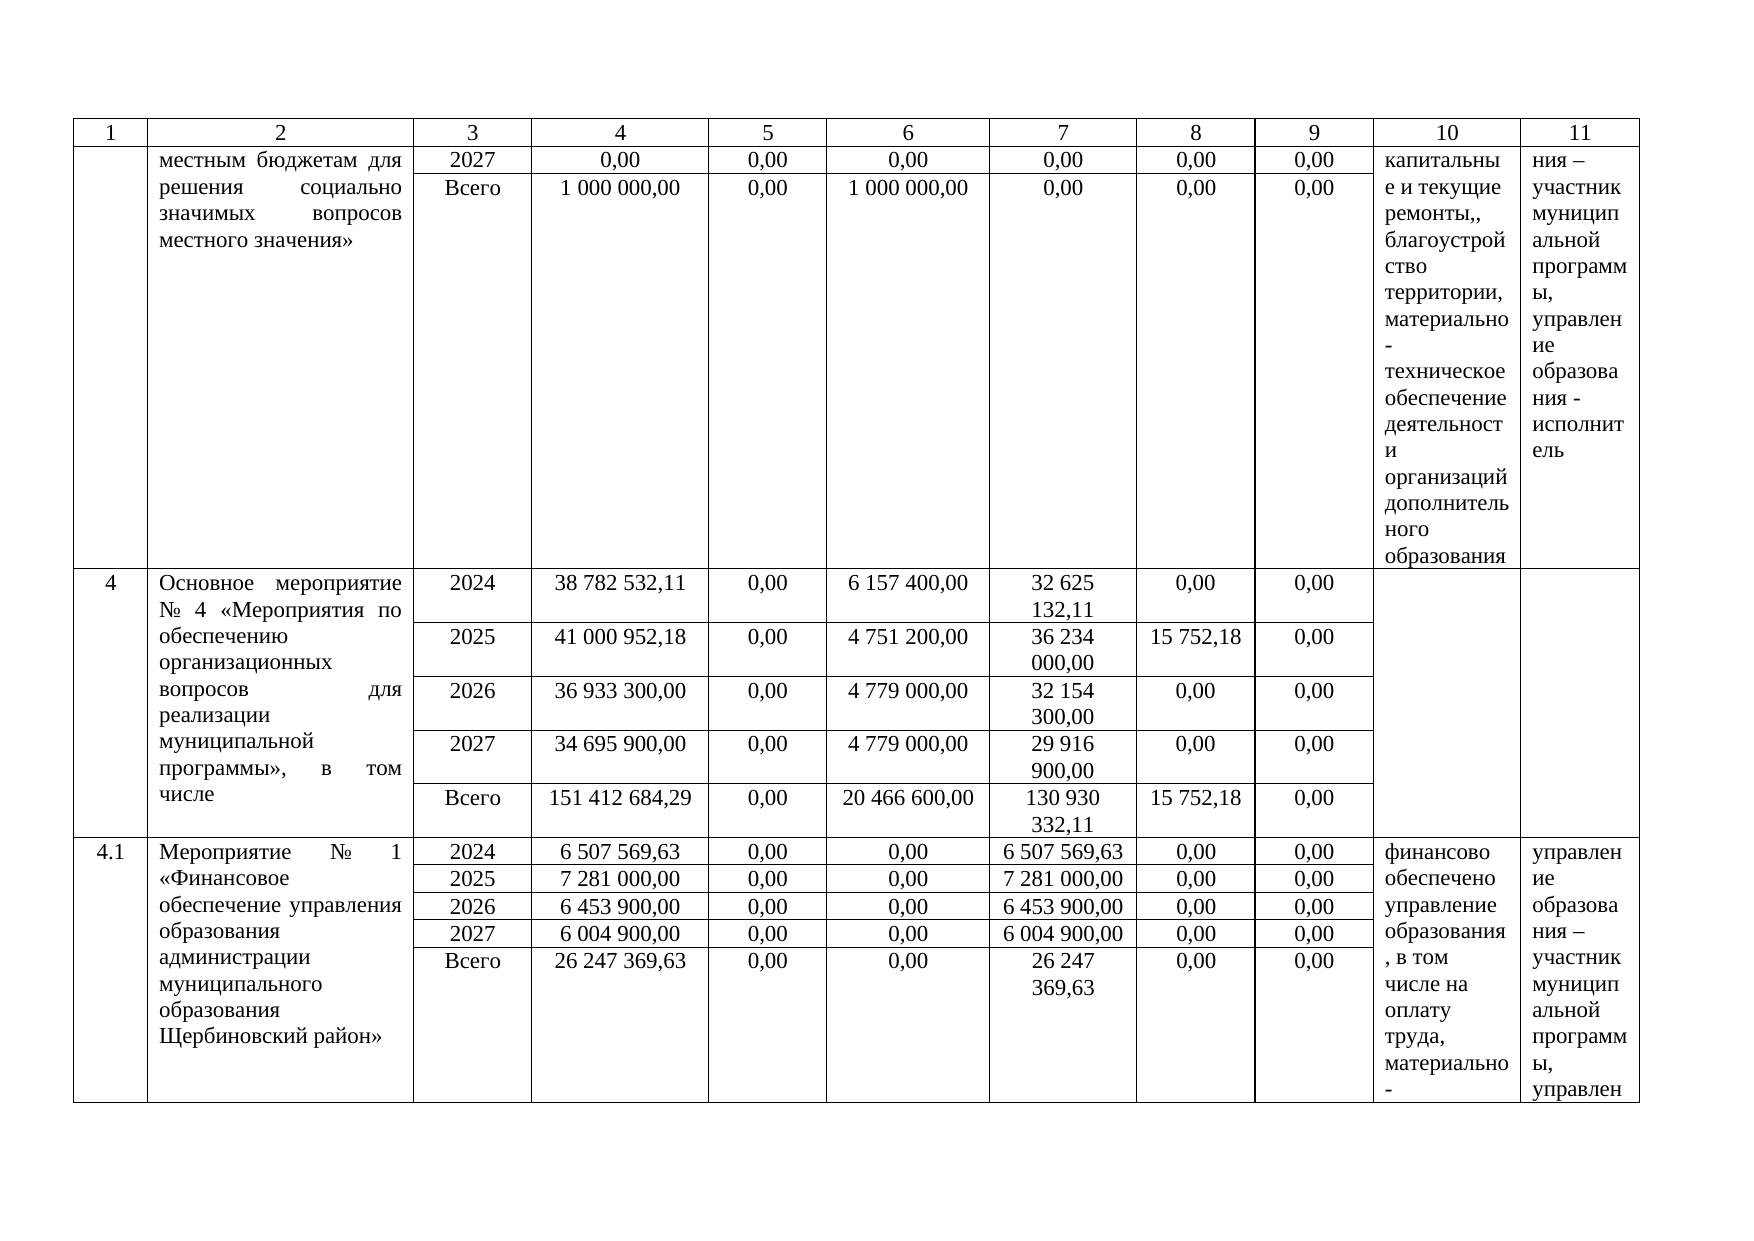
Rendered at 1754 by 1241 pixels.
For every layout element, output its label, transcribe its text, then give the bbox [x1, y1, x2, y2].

table_cell 7 281 000,00 [990, 865, 1136, 892]
table_cell 0,00 [1256, 784, 1373, 837]
table_cell 6 453 900,00 [990, 893, 1136, 919]
table_cell 15 752,18 [1137, 784, 1254, 837]
table_cell 4 751 200,00 [827, 623, 989, 676]
table_cell Мероприятие № 1 «Финансовое обеспечение управления образования администрации муниципального образования Щербиновский район» [148, 838, 413, 1102]
table_cell 0,00 [709, 948, 826, 1102]
table_cell 0,00 [1256, 623, 1373, 676]
table_cell 20 466 600,00 [827, 784, 989, 837]
table_cell 34 695 900,00 [532, 731, 708, 783]
table_header 1 [74, 119, 147, 146]
table_cell Всего [414, 784, 531, 837]
table_cell 26 247 369,63 [990, 948, 1136, 1102]
table_cell 2027 [414, 147, 531, 173]
table_cell Всего [414, 174, 531, 568]
table_cell 15 752,18 [1137, 623, 1254, 676]
table_cell 0,00 [990, 147, 1136, 173]
table_cell 0,00 [1256, 920, 1373, 947]
table_cell 151 412 684,29 [532, 784, 708, 837]
table_cell [1374, 569, 1520, 837]
table_cell 6 507 569,63 [532, 838, 708, 864]
table_cell 0,00 [827, 865, 989, 892]
table_cell 1 000 000,00 [532, 174, 708, 568]
table_cell 36 933 300,00 [532, 677, 708, 729]
table_cell 4 779 000,00 [827, 677, 989, 729]
table_cell 6 507 569,63 [990, 838, 1136, 864]
table_cell 32 625 132,11 [990, 569, 1136, 622]
table_cell 0,00 [709, 569, 826, 622]
table_header 4 [532, 119, 708, 146]
table_cell 2025 [414, 865, 531, 892]
table_cell 0,00 [1256, 174, 1373, 568]
table_cell 0,00 [1137, 865, 1254, 892]
table_cell 0,00 [709, 677, 826, 729]
table_header 6 [827, 119, 989, 146]
table_cell 0,00 [709, 838, 826, 864]
table_cell 38 782 532,11 [532, 569, 708, 622]
table_header 5 [709, 119, 826, 146]
table_cell 2024 [414, 838, 531, 864]
table_cell 0,00 [827, 948, 989, 1102]
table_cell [1521, 838, 1639, 1102]
table_cell 6 453 900,00 [532, 893, 708, 919]
table_cell 0,00 [709, 623, 826, 676]
table_cell 0,00 [709, 893, 826, 919]
table_cell 4 779 000,00 [827, 731, 989, 783]
table_cell 0,00 [1256, 865, 1373, 892]
table_cell 0,00 [1137, 948, 1254, 1102]
table_cell 2024 [414, 569, 531, 622]
table_cell 0,00 [1137, 569, 1254, 622]
table_cell 0,00 [1137, 920, 1254, 947]
table_cell 6 004 900,00 [990, 920, 1136, 947]
table_cell 0,00 [1256, 147, 1373, 173]
table_cell 0,00 [1256, 948, 1373, 1102]
table_cell [1521, 569, 1639, 837]
table_header 9 [1256, 119, 1373, 146]
table_cell 32 154 300,00 [990, 677, 1136, 729]
table_cell 2026 [414, 893, 531, 919]
table_cell 0,00 [709, 174, 826, 568]
table_cell 2027 [414, 731, 531, 783]
table_cell 0,00 [1137, 893, 1254, 919]
table_cell 26 247 369,63 [532, 948, 708, 1102]
table_header 3 [414, 119, 531, 146]
table_cell 41 000 952,18 [532, 623, 708, 676]
table_cell 29 916 900,00 [990, 731, 1136, 783]
table_cell 7 281 000,00 [532, 865, 708, 892]
table_cell финансово обеспечено управление образования , в том числе на оплату труда, материально-техническое обеспечение и прочие общехозяйственные нужны [1374, 838, 1520, 1102]
table_cell 0,00 [1256, 893, 1373, 919]
table_cell 0,00 [990, 174, 1136, 568]
table_cell 6 004 900,00 [532, 920, 708, 947]
table_cell 0,00 [1256, 569, 1373, 622]
table_cell 0,00 [709, 147, 826, 173]
table_cell 0,00 [827, 893, 989, 919]
table_cell 0,00 [1256, 677, 1373, 729]
table_cell 0,00 [709, 731, 826, 783]
table_header 8 [1137, 119, 1254, 146]
table_cell Основное мероприятие № 4 «Мероприятия по обеспечению организационных вопросов для реализации муниципальной программы», в том числе [148, 569, 413, 837]
table_cell 6 157 400,00 [827, 569, 989, 622]
table_cell 4 [74, 569, 147, 837]
table_cell 4.1 [74, 838, 147, 1102]
table_cell 2027 [414, 920, 531, 947]
table_cell 0,00 [532, 147, 708, 173]
table_header 10 [1374, 119, 1520, 146]
table_cell 0,00 [1256, 838, 1373, 864]
table_cell 0,00 [827, 147, 989, 173]
table_header 7 [990, 119, 1136, 146]
table_cell 1 000 000,00 [827, 174, 989, 568]
table_cell 2025 [414, 623, 531, 676]
table_cell 36 234 000,00 [990, 623, 1136, 676]
table_cell 0,00 [709, 784, 826, 837]
table_cell 0,00 [1256, 731, 1373, 783]
table_cell 0,00 [1137, 174, 1254, 568]
table_cell 0,00 [827, 920, 989, 947]
table_cell 0,00 [1137, 838, 1254, 864]
table_cell 0,00 [827, 838, 989, 864]
table_cell 0,00 [1137, 677, 1254, 729]
table_cell 0,00 [709, 865, 826, 892]
table_cell 2026 [414, 677, 531, 729]
table_cell 0,00 [1137, 731, 1254, 783]
table_cell 130 930 332,11 [990, 784, 1136, 837]
table_cell 0,00 [1137, 147, 1254, 173]
table_cell 0,00 [709, 920, 826, 947]
table_cell Всего [414, 948, 531, 1102]
table_header 11 [1521, 119, 1639, 146]
table_header 2 [148, 119, 413, 146]
